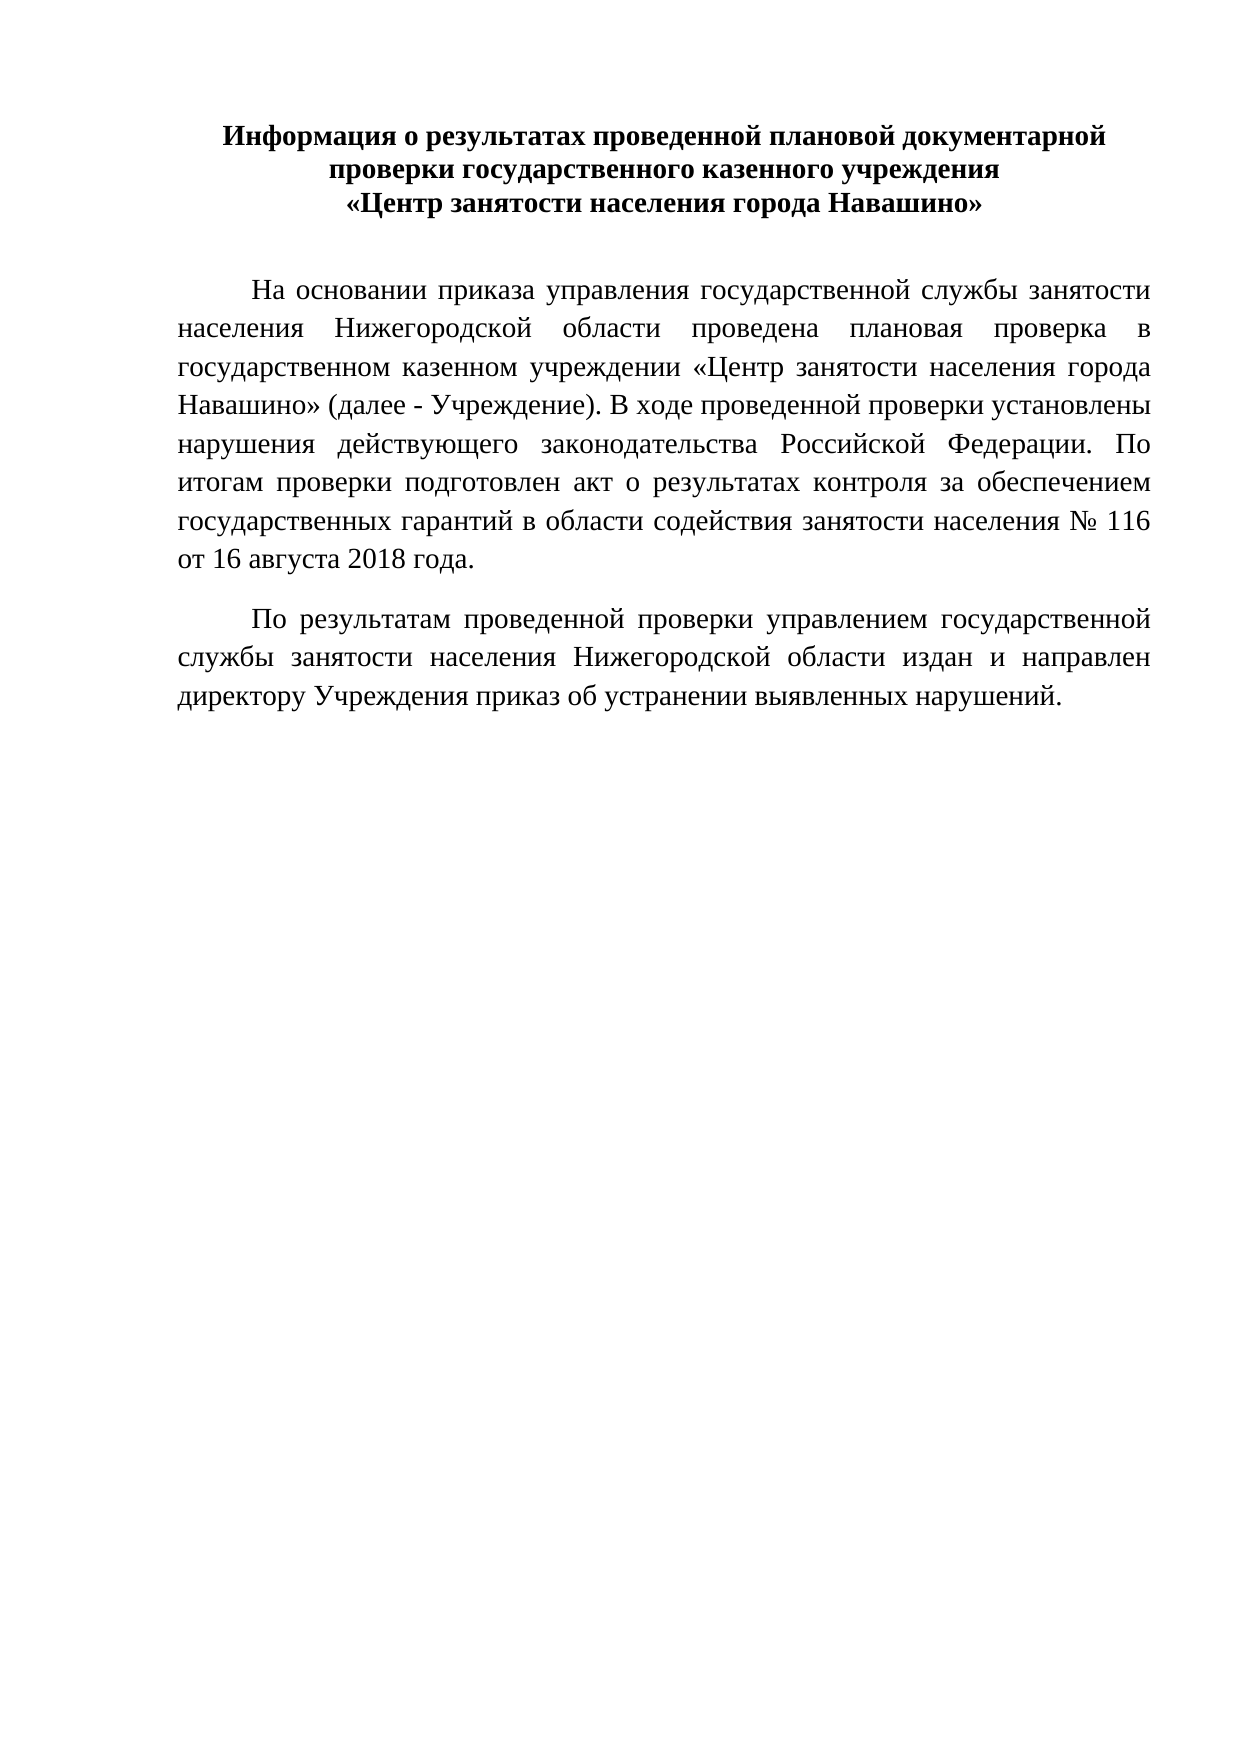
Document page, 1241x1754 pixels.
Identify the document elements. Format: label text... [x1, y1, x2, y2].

text По результатам проведенной проверки управлением государственной службы занятости населения Нижегородской области издан и направлен директору Учреждения приказ об устранении выявленных нарушений. [177, 601, 1152, 712]
text «Центр занятости населения города Навашино» [177, 185, 1152, 219]
text Информация о результатах проведенной плановой документарной проверки государственного казенного учреждения [177, 118, 1152, 185]
text На основании приказа управления государственной службы занятости населения Нижегородской области проведена плановая проверка в государственном казенном учреждении «Центр занятости населения города Навашино» (далее - Учреждение). В ходе проведенной проверки установлены нарушения действующего законодательства Российской Федерации. По итогам проверки подготовлен акт о результатах контроля за обеспечением государственных гарантий в области содействия занятости населения № 116 от 16 августа 2018 года. [177, 272, 1152, 575]
